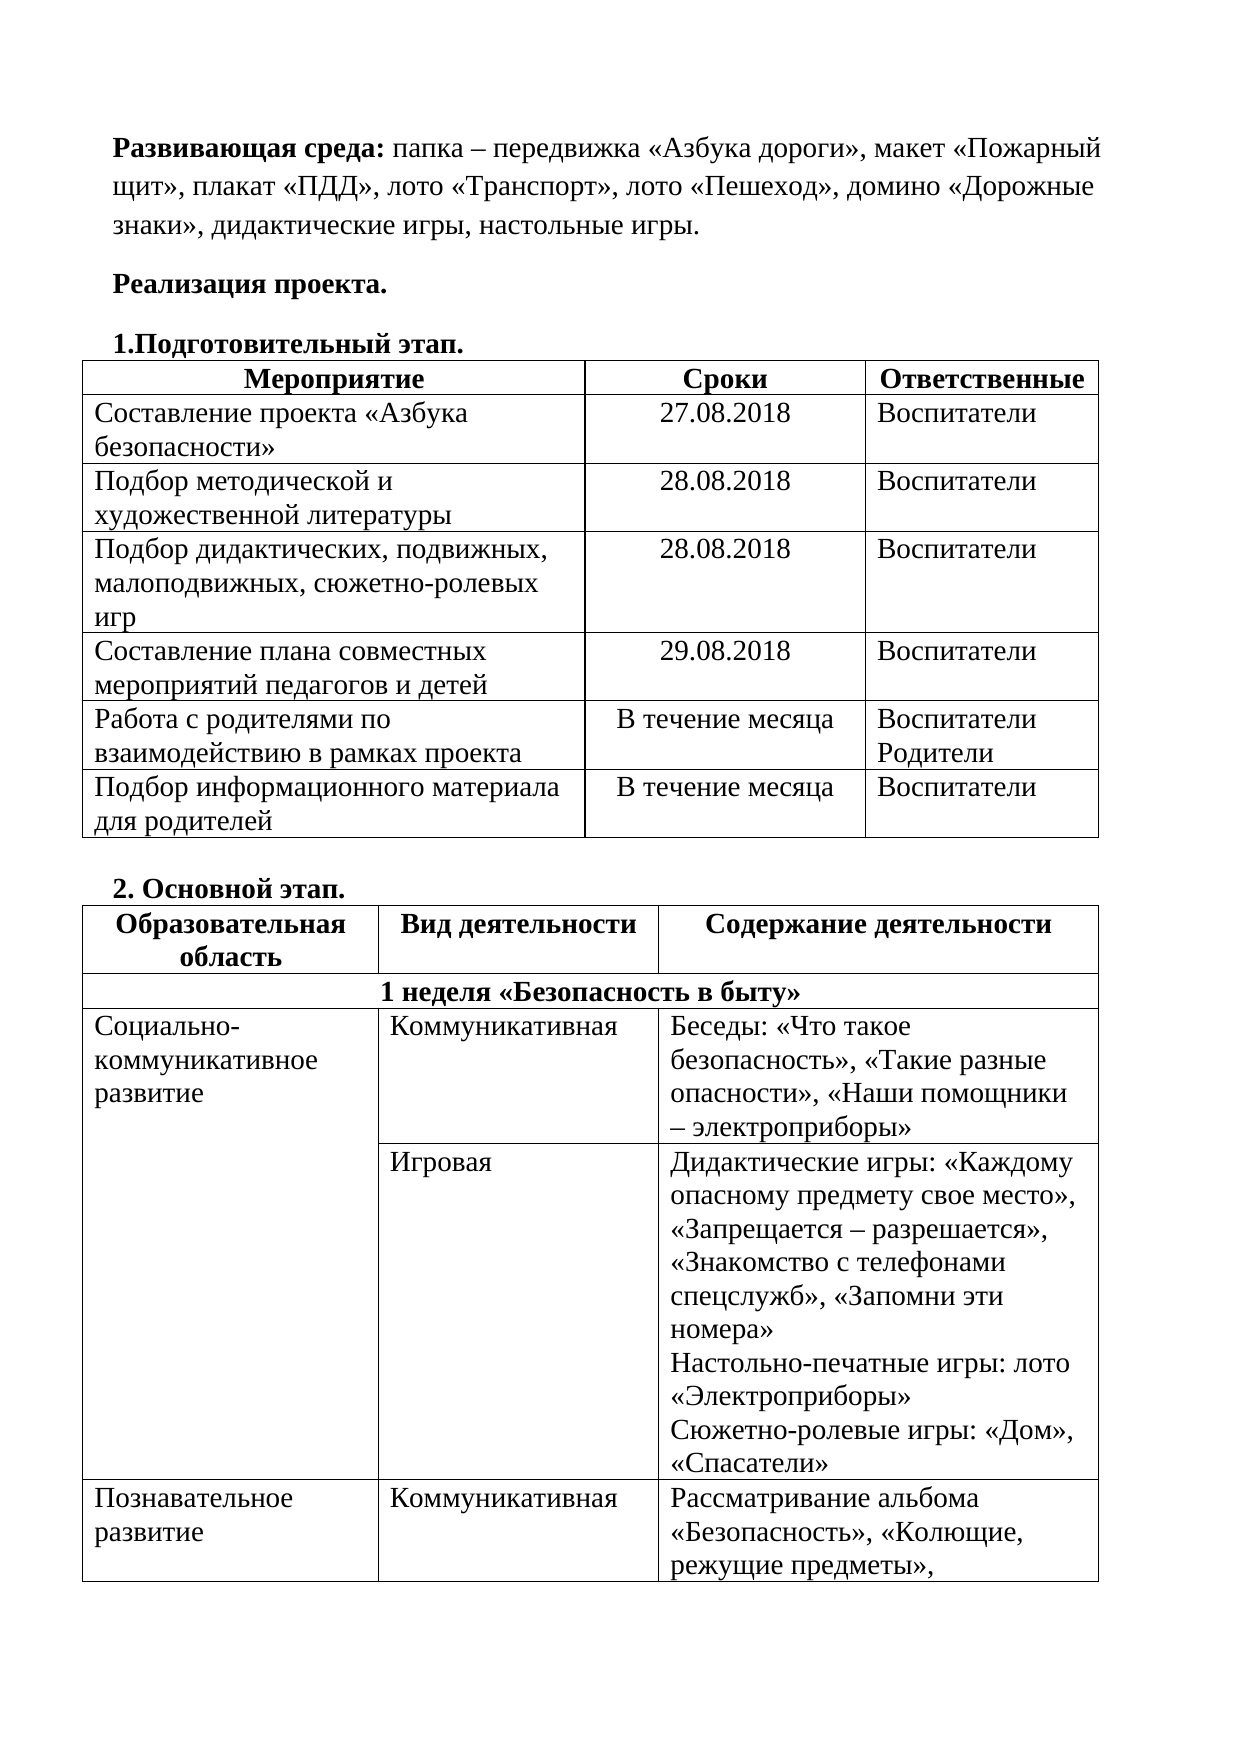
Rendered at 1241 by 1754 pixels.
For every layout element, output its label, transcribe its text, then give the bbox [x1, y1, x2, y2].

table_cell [659, 1480, 1098, 1581]
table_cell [83, 1480, 378, 1581]
table_cell 1 неделя «Безопасность в быту» [83, 974, 1098, 1007]
table_cell Подбор информационного материала для родителей [83, 770, 584, 837]
table_cell Воспитатели [866, 464, 1098, 531]
table_cell Воспитатели [866, 770, 1098, 837]
table_cell 28.08.2018 [586, 464, 865, 531]
table_cell Работа с родителями по взаимодействию в рамках проекта [83, 701, 584, 768]
table_cell 29.08.2018 [586, 633, 865, 700]
table_cell Составление плана совместных мероприятий педагогов и детей [83, 633, 584, 700]
text 1.Подготовительный этап. [112, 326, 1128, 360]
table_header Образовательная область [83, 906, 378, 973]
table_header Вид деятельности [379, 906, 658, 973]
table_cell Социально-коммуникативное развитие [83, 1009, 378, 1479]
table_cell Беседы: «Что такое безопасность», «Такие разные опасности», «Наши помощники – электроприборы» [659, 1009, 1098, 1143]
text 2. Основной этап. [112, 871, 1128, 905]
table_cell Подбор методической и художественной литературы [83, 464, 584, 531]
table_cell Подбор дидактических, подвижных, малоподвижных, сюжетно-ролевых игр [83, 532, 584, 632]
table_cell Воспитатели [866, 532, 1098, 632]
table_header Содержание деятельности [659, 906, 1098, 973]
table_header Ответственные [866, 361, 1098, 394]
table_cell Воспитатели Родители [866, 701, 1098, 768]
table_cell В течение месяца [586, 701, 865, 768]
table_header Мероприятие [83, 361, 584, 394]
table_cell 27.08.2018 [586, 395, 865, 462]
text Развивающая среда: папка – передвижка «Азбука дороги», макет «Пожарный щит», плакат «ПДД», лото «Транспорт», лото «Пешеход», домино «Дорожные знаки», дидактические игры, настольные игры. [112, 130, 1128, 240]
table_cell Дидактические игры: «Каждому опасному предмету свое место», «Запрещается – разрешается», «Знакомство с телефонами спецслужб», «Запомни эти номера» Настольно-печатные игры: лото «Электроприборы» Сюжетно-ролевые игры: «Дом», «Спасатели» [659, 1144, 1098, 1479]
table_cell Коммуникативная [379, 1480, 658, 1581]
table_header Сроки [586, 361, 865, 394]
table_cell Игровая [379, 1144, 658, 1479]
table_cell Коммуникативная [379, 1009, 658, 1143]
table_cell Составление проекта «Азбука безопасности» [83, 395, 584, 462]
table_cell Воспитатели [866, 395, 1098, 462]
table_cell Воспитатели [866, 633, 1098, 700]
table_cell В течение месяца [586, 770, 865, 837]
table_cell 28.08.2018 [586, 532, 865, 632]
text Реализация проекта. [112, 266, 1128, 300]
